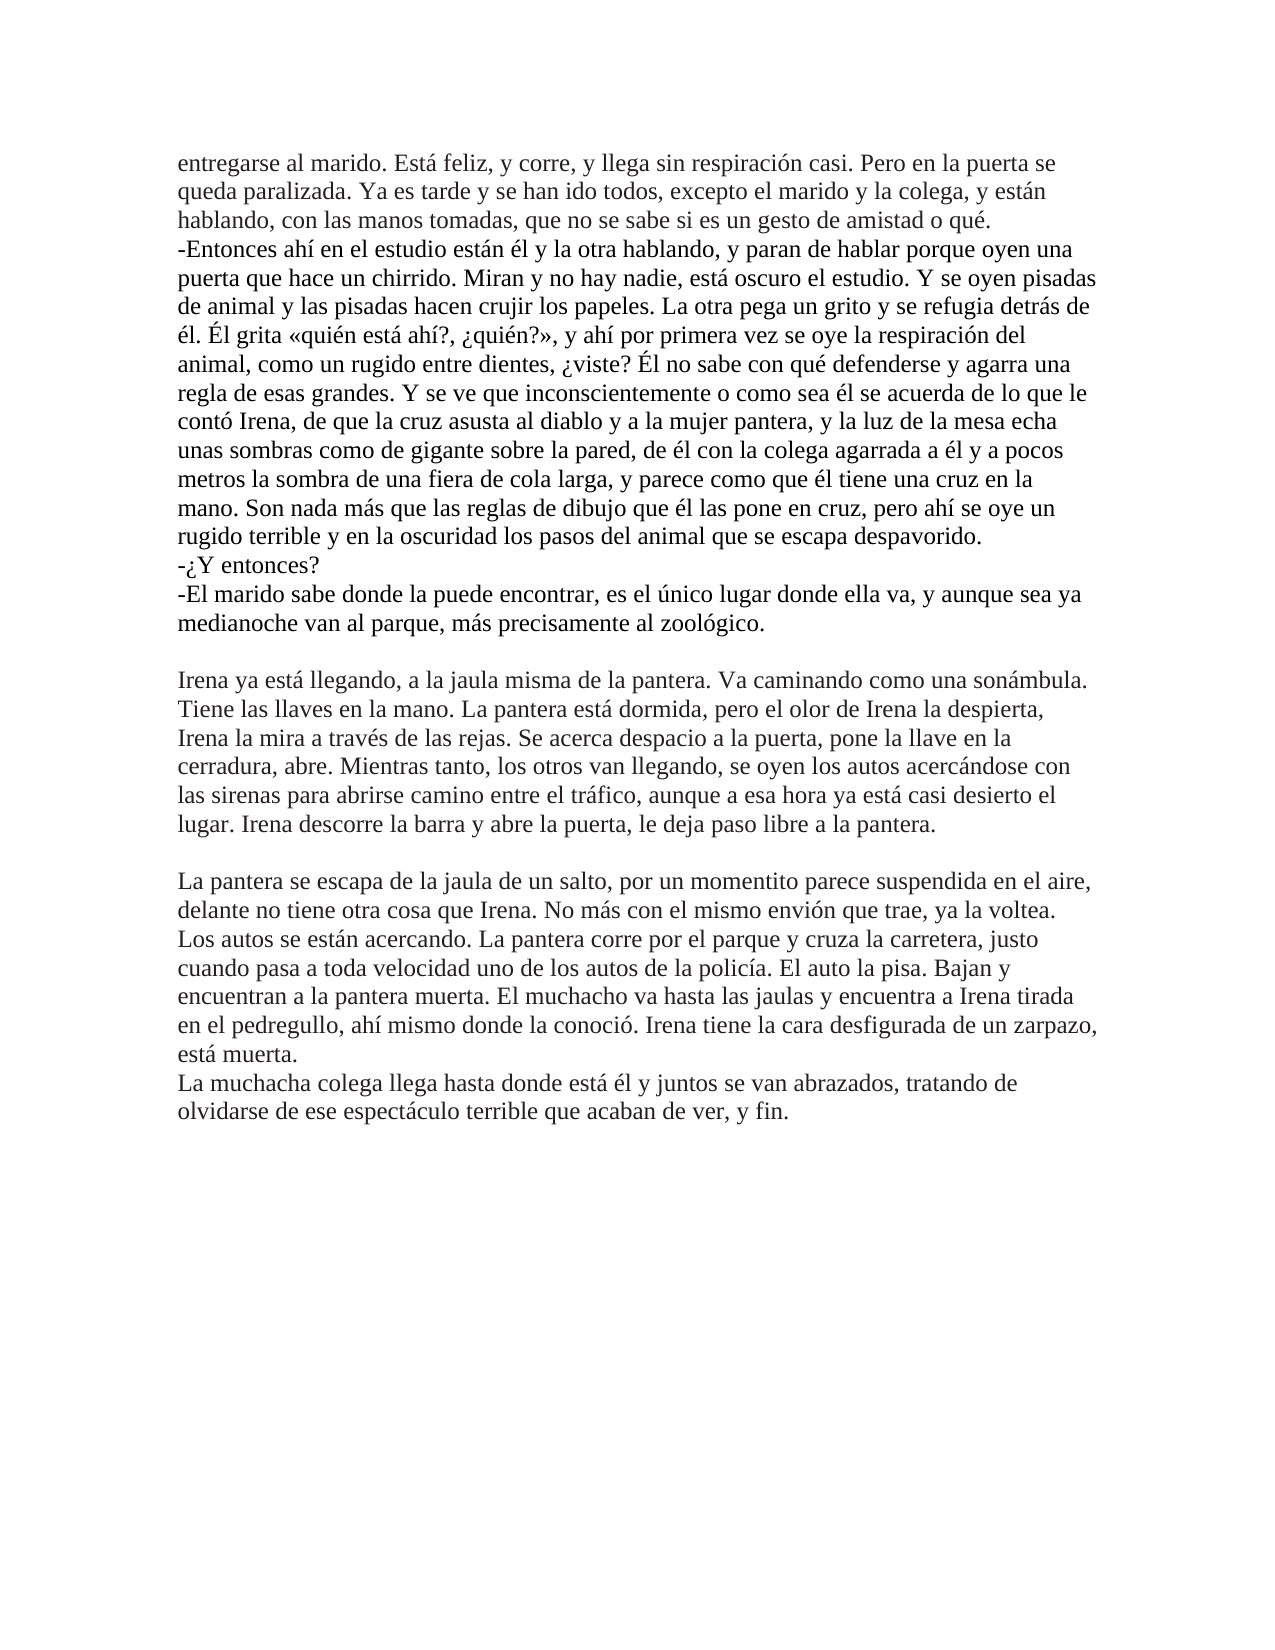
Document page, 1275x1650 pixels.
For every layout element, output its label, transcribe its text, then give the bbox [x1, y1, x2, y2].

text -¿Y entonces? [177, 550, 1098, 579]
text La muchacha colega llega hasta donde está él y juntos se van abrazados, tratando de olvidarse de ese espectáculo terrible que acaban de ver, y fin. [177, 1068, 1098, 1125]
text -El marido sabe donde la puede encontrar, es el único lugar donde ella va, y aunque sea ya medianoche van al parque, más precisamente al zoológico. [177, 579, 1098, 636]
text Irena ya está llegando, a la jaula misma de la pantera. Va caminando como una sonámbula. Tiene las llaves en la mano. La pantera está dormida, pero el olor de Irena la despierta, Irena la mira a través de las rejas. Se acerca despacio a la puerta, pone la llave en la cerradura, abre. Mientras tanto, los otros van llegando, se oyen los autos acercándose con las sirenas para abrirse camino entre el tráfico, aunque a esa hora ya está casi desierto el lugar. Irena descorre la barra y abre la puerta, le deja paso libre a la pantera. [177, 665, 1098, 838]
text La pantera se escapa de la jaula de un salto, por un momentito parece suspendida en el aire, delante no tiene otra cosa que Irena. No más con el mismo envión que trae, ya la voltea. Los autos se están acercando. La pantera corre por el parque y cruza la carretera, justo cuando pasa a toda velocidad uno de los autos de la policía. El auto la pisa. Bajan y encuentran a la pantera muerta. El muchacho va hasta las jaulas y encuentra a Irena tirada en el pedregullo, ahí mismo donde la conoció. Irena tiene la cara desfigurada de un zarpazo, está muerta. [177, 866, 1098, 1068]
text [177, 148, 1098, 234]
text -Entonces ahí en el estudio están él y la otra hablando, y paran de hablar porque oyen una puerta que hace un chirrido. Miran y no hay nadie, está oscuro el estudio. Y se oyen pisadas de animal y las pisadas hacen crujir los papeles. La otra pega un grito y se refugia detrás de él. Él grita «quién está ahí?, ¿quién?», y ahí por primera vez se oye la respiración del animal, como un rugido entre dientes, ¿viste? Él no sabe con qué defenderse y agarra una regla de esas grandes. Y se ve que inconscientemente o como sea él se acuerda de lo que le contó Irena, de que la cruz asusta al diablo y a la mujer pantera, y la luz de la mesa echa unas sombras como de gigante sobre la pared, de él con la colega agarrada a él y a pocos metros la sombra de una fiera de cola larga, y parece como que él tiene una cruz en la mano. Son nada más que las reglas de dibujo que él las pone en cruz, pero ahí se oye un rugido terrible y en la oscuridad los pasos del animal que se escapa despavorido. [177, 234, 1098, 550]
